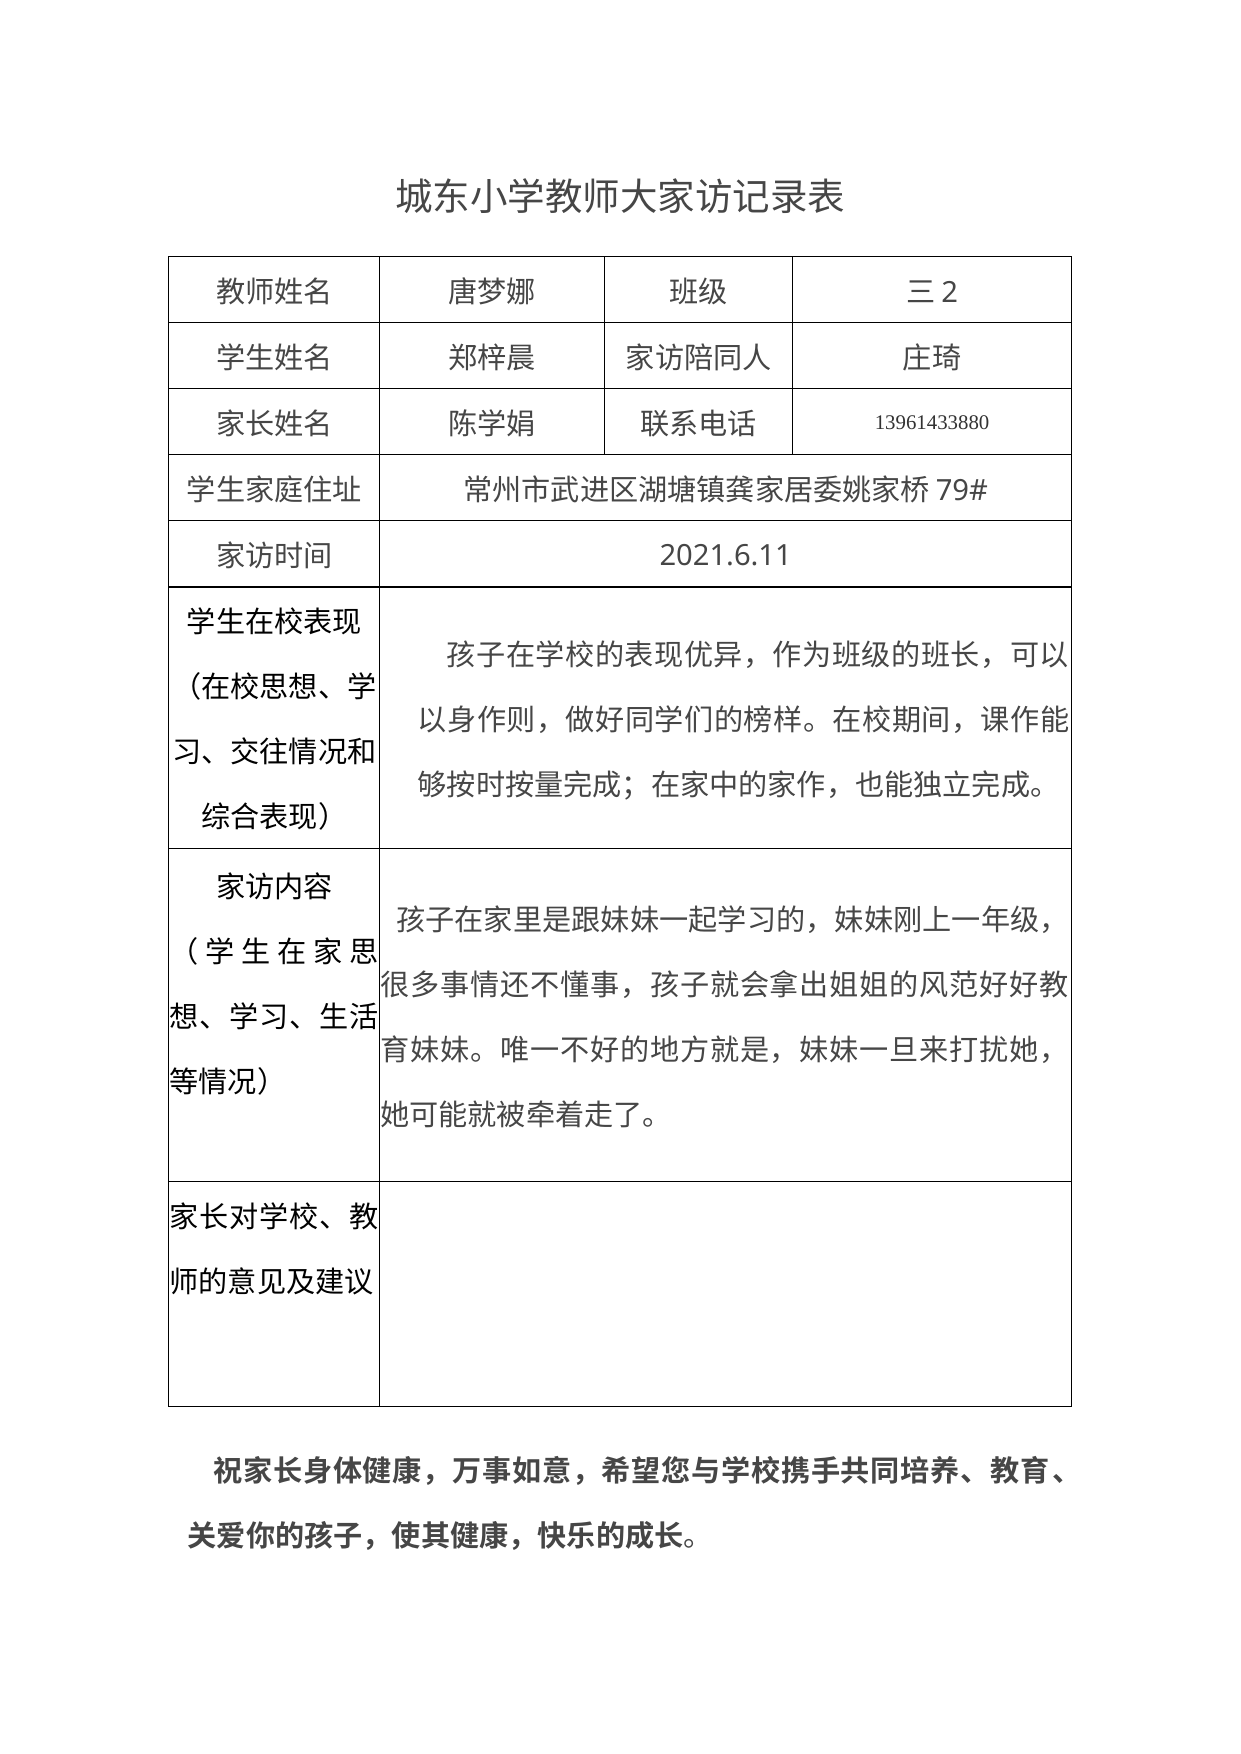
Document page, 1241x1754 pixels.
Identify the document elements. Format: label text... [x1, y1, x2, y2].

table_cell 常州市武进区湖塘镇龚家居委姚家桥79# [380, 455, 1071, 520]
table_header 三2 [793, 257, 1071, 322]
table_cell 孩子在学校的表现优异，作为班级的班长，可以以身作则，做好同学们的榜样。在校期间，课作能够按时按量完成；在家中的家作，也能独立完成。 [380, 588, 1071, 847]
table_header 教师姓名 [169, 257, 379, 322]
table_cell 13961433880 [793, 389, 1071, 454]
text 祝家长身体健康，万事如意，希望您与学校携手共同培养、教育、关爱你的孩子，使其健康，快乐的成长。 [187, 1436, 1053, 1566]
table_header 唐梦娜 [380, 257, 604, 322]
table_cell 郑梓晨 [380, 323, 604, 388]
table_header 班级 [605, 257, 792, 322]
table_cell [380, 1182, 1071, 1406]
table_cell 家访时间 [169, 521, 379, 586]
table_cell 2021.6.11 [380, 521, 1071, 586]
table_cell 联系电话 [605, 389, 792, 454]
text 城东小学教师大家访记录表 [187, 162, 1053, 227]
table_cell 陈学娟 [380, 389, 604, 454]
table_cell 孩子在家里是跟妹妹一起学习的，妹妹刚上一年级，很多事情还不懂事，孩子就会拿出姐姐的风范好好教育妹妹。唯一不好的地方就是，妹妹一旦来打扰她，她可能就被牵着走了。 [380, 849, 1071, 1181]
table_cell 庄琦 [793, 323, 1071, 388]
table_cell 家长姓名 [169, 389, 379, 454]
table_cell 学生姓名 [169, 323, 379, 388]
table_cell 家长对学校、教师的意见及建议 [169, 1182, 379, 1406]
table_cell 学生家庭住址 [169, 455, 379, 520]
table_cell 家访陪同人 [605, 323, 792, 388]
table_cell 家访内容 （学生在家思想、学习、生活等情况） [169, 849, 379, 1181]
table_cell 学生在校表现 （在校思想、学习、交往情况和综合表现） [169, 588, 379, 847]
